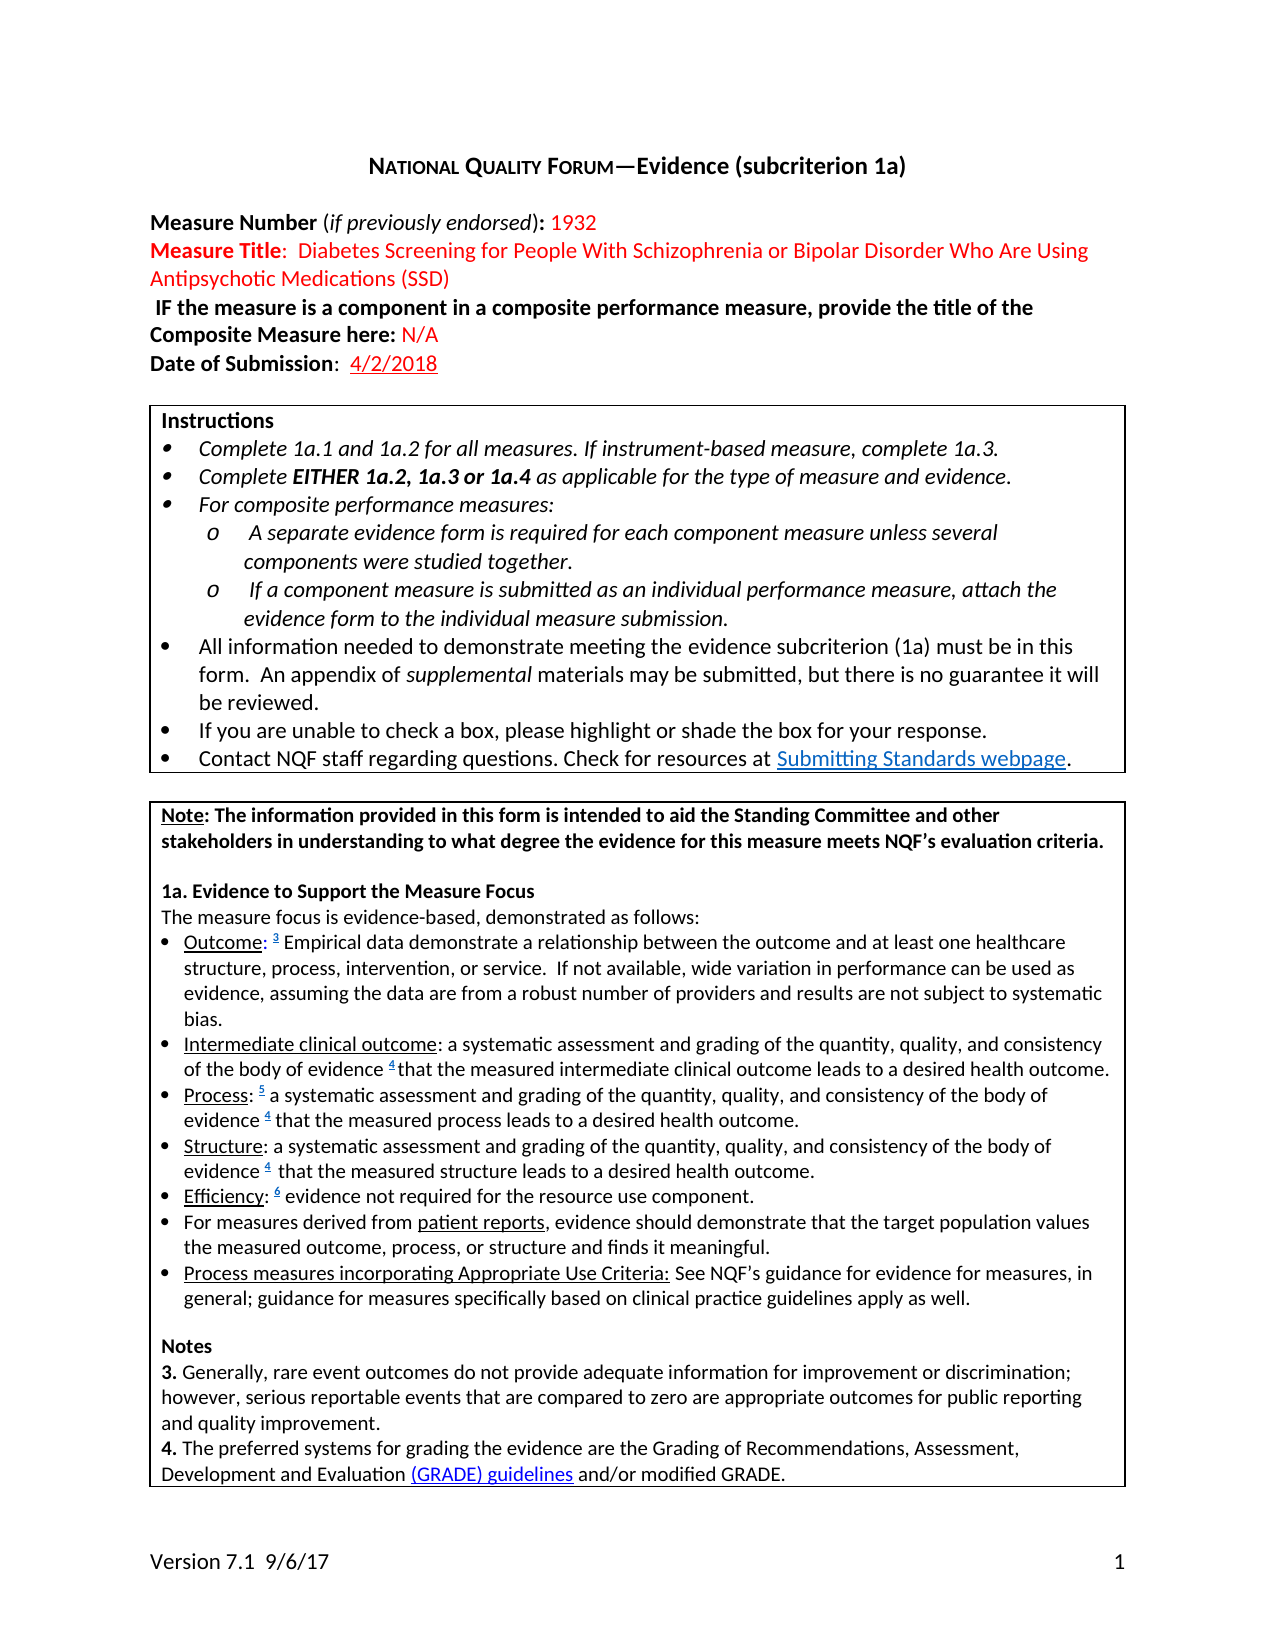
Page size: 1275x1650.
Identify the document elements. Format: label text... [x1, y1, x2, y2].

text National Quality Forum—Evidence (subcriterion 1a) [150, 150, 1125, 181]
text Measure Number (if previously endorsed): [150, 208, 1125, 237]
text Date of Submission: [150, 349, 1125, 377]
text Measure Title: [150, 237, 1125, 293]
table_header Instructions Complete 1a.1 and 1a.2 for all measures. If instrument-based measure, complete 1a.3. Complete EITHER 1a.2, 1a.3 or 1a.4 as applicable for the type of measure and evidence. For composite performance measures: A separate evidence form is required for each component measure unless several components were studied together. If a component measure is submitted as an individual performance measure, attach the evidence form to the individual measure submission. All information needed to demonstrate meeting the evidence subcriterion (1a) must be in this form. An appendix of supplemental materials may be submitted, but there is no guarantee it will be reviewed. If you are unable to check a box, please highlight or shade the box for your response. Contact NQF staff regarding questions. Check for resources at Submitting Standards webpage. [151, 406, 1124, 772]
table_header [151, 803, 1124, 1486]
text IF the measure is a component in a composite performance measure, provide the title of the Composite Measure here: [150, 293, 1125, 349]
